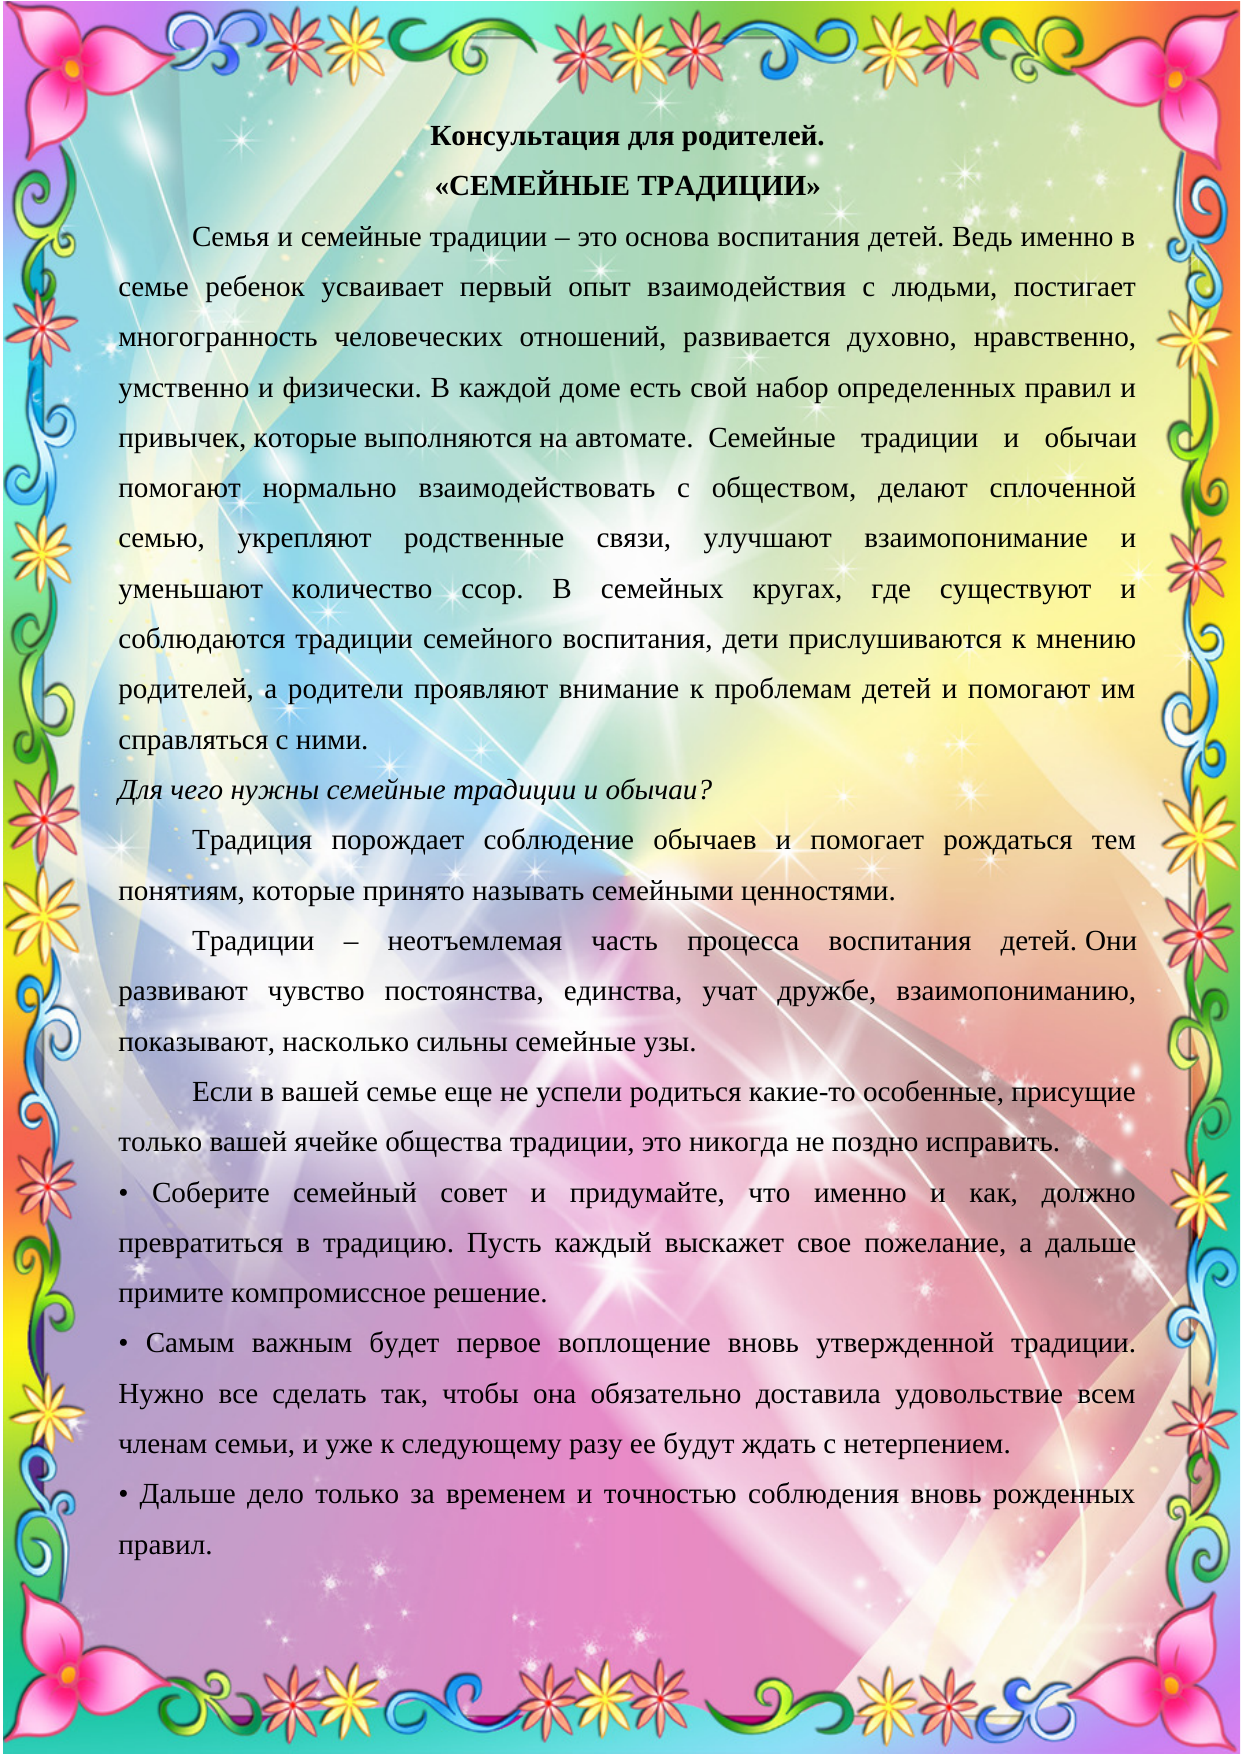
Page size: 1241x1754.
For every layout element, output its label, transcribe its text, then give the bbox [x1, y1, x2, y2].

text • Самым важным будет первое воплощение вновь утвержденной традиции. Нужно все сделать так, чтобы она обязательно доставила удовольствие всем членам семьи, и уже к следующему разу ее будут ждать с нетерпением. [118, 1326, 1137, 1460]
text Традиция порождает соблюдение обычаев и помогает рождаться тем понятиям, которые принято называть семейными ценностями. [118, 822, 1137, 906]
picture [3, 1, 1241, 1754]
text Консультация для родителей. [118, 118, 1137, 152]
text Традиции ‒ неотъемлемая часть процесса воспитания детей. Они развивают чувство постоянства, единства, учат дружбе, взаимопониманию, показывают, насколько сильны семейные узы. [118, 923, 1137, 1057]
text Семья и семейные традиции – это основа воспитания детей. Ведь именно в семье ребенок усваивает первый опыт взаимодействия с людьми, постигает многогранность человеческих отношений, развивается духовно, нравственно, умственно и физически. В каждой доме есть свой набор определенных правил и привычек, которые выполняются на автомате. Семейные традиции и обычаи помогают нормально взаимодействовать с обществом, делают сплоченной семью, укрепляют родственные связи, улучшают взаимопонимание и уменьшают количество ссор. В семейных кругах, где существуют и соблюдаются традиции семейного воспитания, дети прислушиваются к мнению родителей, а родители проявляют внимание к проблемам детей и помогают им справляться с ними. [118, 219, 1137, 755]
text • Дальше дело только за временем и точностью соблюдения вновь рожденных правил. [118, 1477, 1137, 1560]
text «СЕМЕЙНЫЕ ТРАДИЦИИ» [118, 168, 1137, 202]
text Для чего нужны семейные традиции и обычаи? [118, 772, 1137, 806]
text • Соберите семейный совет и придумайте, что именно и как, должно превратиться в традицию. Пусть каждый выскажет свое пожелание, а дальше примите компромиссное решение. [118, 1175, 1137, 1309]
text Если в вашей семье еще не успели родиться какие-то особенные, присущие только вашей ячейке общества традиции, это никогда не поздно исправить. [118, 1074, 1137, 1158]
